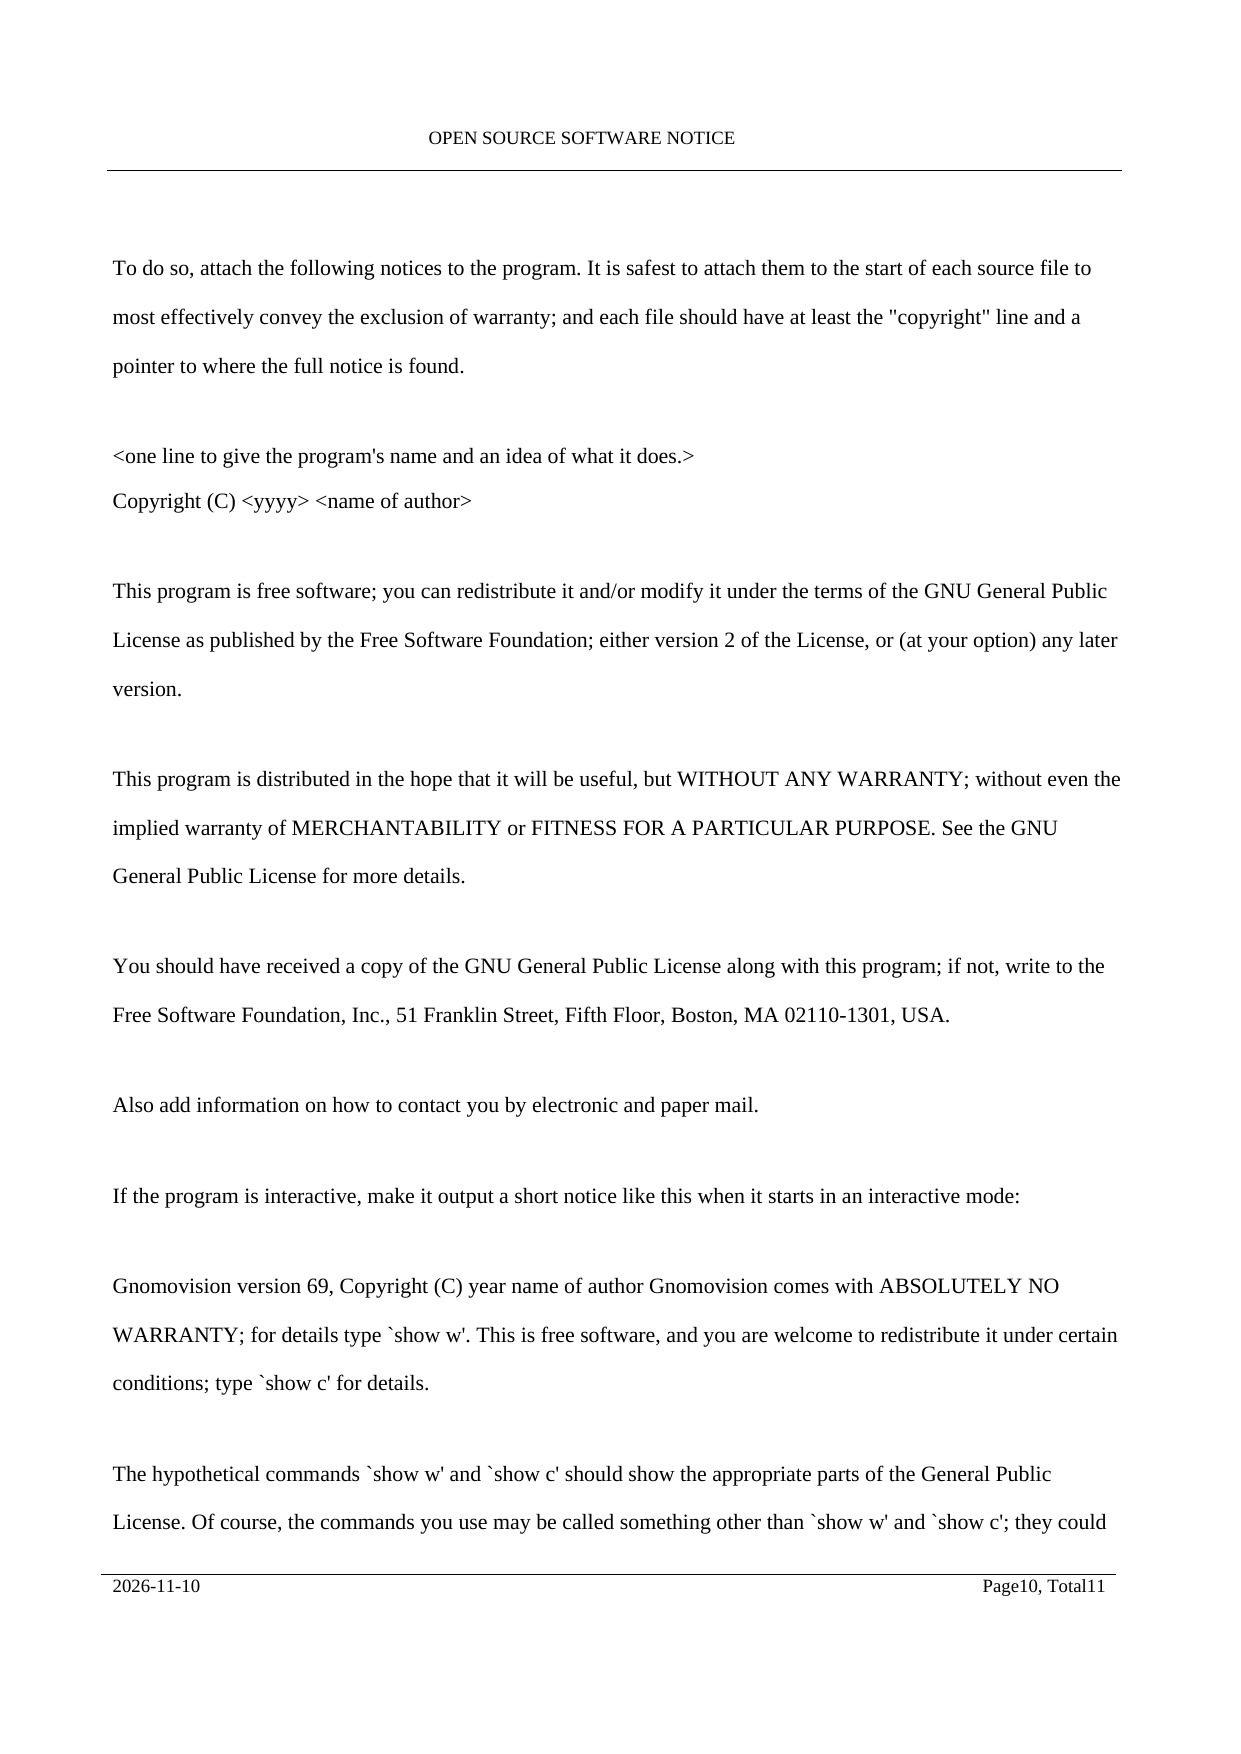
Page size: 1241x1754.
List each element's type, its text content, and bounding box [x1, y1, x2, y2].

text If the program is interactive, make it output a short notice like this when it starts in an interactive mode: [112, 1179, 1128, 1212]
text Also add information on how to contact you by electronic and paper mail. [112, 1089, 1128, 1121]
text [112, 1457, 1128, 1538]
text This program is distributed in the hope that it will be useful, but WITHOUT ANY WARRANTY; without even the implied warranty of MERCHANTABILITY or FITNESS FOR A PARTICULAR PURPOSE. See the GNU General Public License for more details. [112, 762, 1128, 892]
text You should have received a copy of the GNU General Public License along with this program; if not, write to the Free Software Foundation, Inc., 51 Franklin Street, Fifth Floor, Boston, MA 02110-1301, USA. [112, 950, 1128, 1031]
text <one line to give the program's name and an idea of what it does.> [112, 439, 1128, 472]
text To do so, attach the following notices to the program. It is safest to attach them to the start of each source file to most effectively convey the exclusion of warranty; and each file should have at least the "copyright" line and a pointer to where the full notice is found. [112, 251, 1128, 381]
text Gnomovision version 69, Copyright (C) year name of author Gnomovision comes with ABSOLUTELY NO WARRANTY; for details type `show w'. This is free software, and you are welcome to redistribute it under certain conditions; type `show c' for details. [112, 1269, 1128, 1399]
text This program is free software; you can redistribute it and/or modify it under the terms of the GNU General Public License as published by the Free Software Foundation; either version 2 of the License, or (at your option) any later version. [112, 574, 1128, 704]
text Copyright (C) <yyyy> <name of author> [112, 484, 1128, 517]
